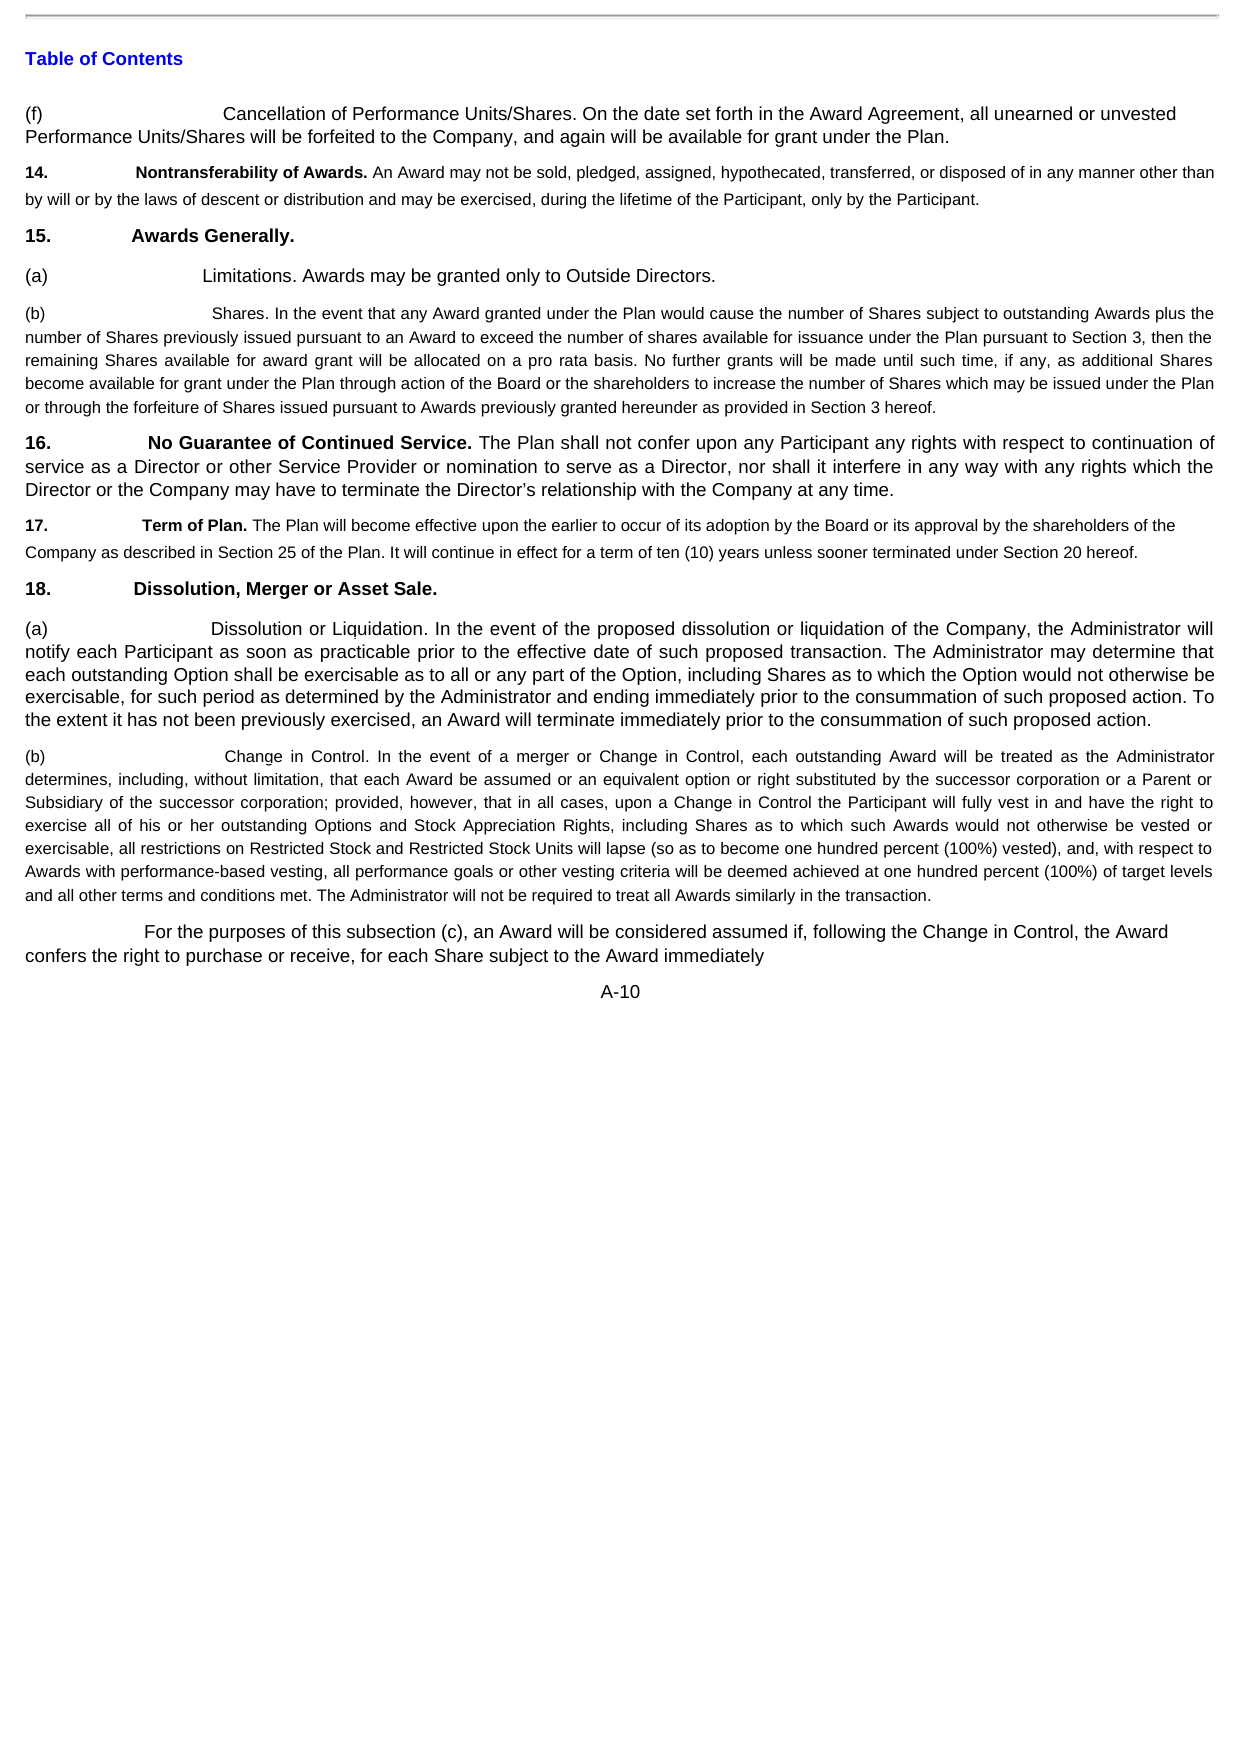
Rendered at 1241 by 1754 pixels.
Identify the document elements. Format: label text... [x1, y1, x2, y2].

list Dissolution, Merger or Asset Sale. [25, 578, 1215, 599]
list Change in Control. In the event of a merger or Change in Control, each outstanding Award will be treated as the Administrator determines, including, without limitation, that each Award be assumed or an equivalent option or right substituted by the successor corporation or a Parent or Subsidiary of the successor corporation; provided, however, that in all cases, upon a Change in Control the Participant will fully vest in and have the right to exercise all of his or her outstanding Options and Stock Appreciation Rights, including Shares as to which such Awards would not otherwise be vested or exercisable, all restrictions on Restricted Stock and Restricted Stock Units will lapse (so as to become one hundred percent (100%) vested), and, with respect to Awards with performance-based vesting, all performance goals or other vesting criteria will be deemed achieved at one hundred percent (100%) of target levels and all other terms and conditions met. The Administrator will not be required to treat all Awards similarly in the transaction. [25, 747, 1215, 904]
text A-10 [25, 981, 1215, 1002]
list Term of Plan. The Plan will become effective upon the earlier to occur of its adoption by the Board or its approval by the shareholders of the Company as described in Section 25 of the Plan. It will continue in effect for a term of ten (10) years unless sooner terminated under Section 20 hereof. [25, 516, 1215, 562]
list Limitations. Awards may be granted only to Outside Directors. [25, 265, 1215, 286]
list Awards Generally. [25, 225, 1215, 246]
list Cancellation of Performance Units/Shares. On the date set forth in the Award Agreement, all unearned or unvested Performance Units/Shares will be forfeited to the Company, and again will be available for grant under the Plan. [25, 102, 1215, 148]
list No Guarantee of Continued Service. The Plan shall not confer upon any Participant any rights with respect to continuation of service as a Director or other Service Provider or nomination to serve as a Director, nor shall it interfere in any way with any rights which the Director or the Company may have to terminate the Director’s relationship with the Company at any time. [25, 432, 1215, 501]
text For the purposes of this subsection (c), an Award will be considered assumed if, following the Change in Control, the Award confers the right to purchase or receive, for each Share subject to the Award immediately [25, 921, 1215, 966]
list Dissolution or Liquidation. In the event of the proposed dissolution or liquidation of the Company, the Administrator will notify each Participant as soon as practicable prior to the effective date of such proposed transaction. The Administrator may determine that each outstanding Option shall be exercisable as to all or any part of the Option, including Shares as to which the Option would not otherwise be exercisable, for such period as determined by the Administrator and ending immediately prior to the consummation of such proposed action. To the extent it has not been previously exercised, an Award will terminate immediately prior to the consummation of such proposed action. [25, 618, 1215, 731]
list Nontransferability of Awards. An Award may not be sold, pledged, assigned, hypothecated, transferred, or disposed of in any manner other than by will or by the laws of descent or distribution and may be exercised, during the lifetime of the Participant, only by the Participant. [25, 163, 1215, 209]
picture [23, 14, 1220, 21]
list Shares. In the event that any Award granted under the Plan would cause the number of Shares subject to outstanding Awards plus the number of Shares previously issued pursuant to an Award to exceed the number of shares available for issuance under the Plan pursuant to Section 3, then the remaining Shares available for award grant will be allocated on a pro rata basis. No further grants will be made until such time, if any, as additional Shares become available for grant under the Plan through action of the Board or the shareholders to increase the number of Shares which may be issued under the Plan or through the forfeiture of Shares issued pursuant to Awards previously granted hereunder as provided in Section 3 hereof. [25, 304, 1215, 417]
text Table of Contents [25, 48, 1215, 69]
